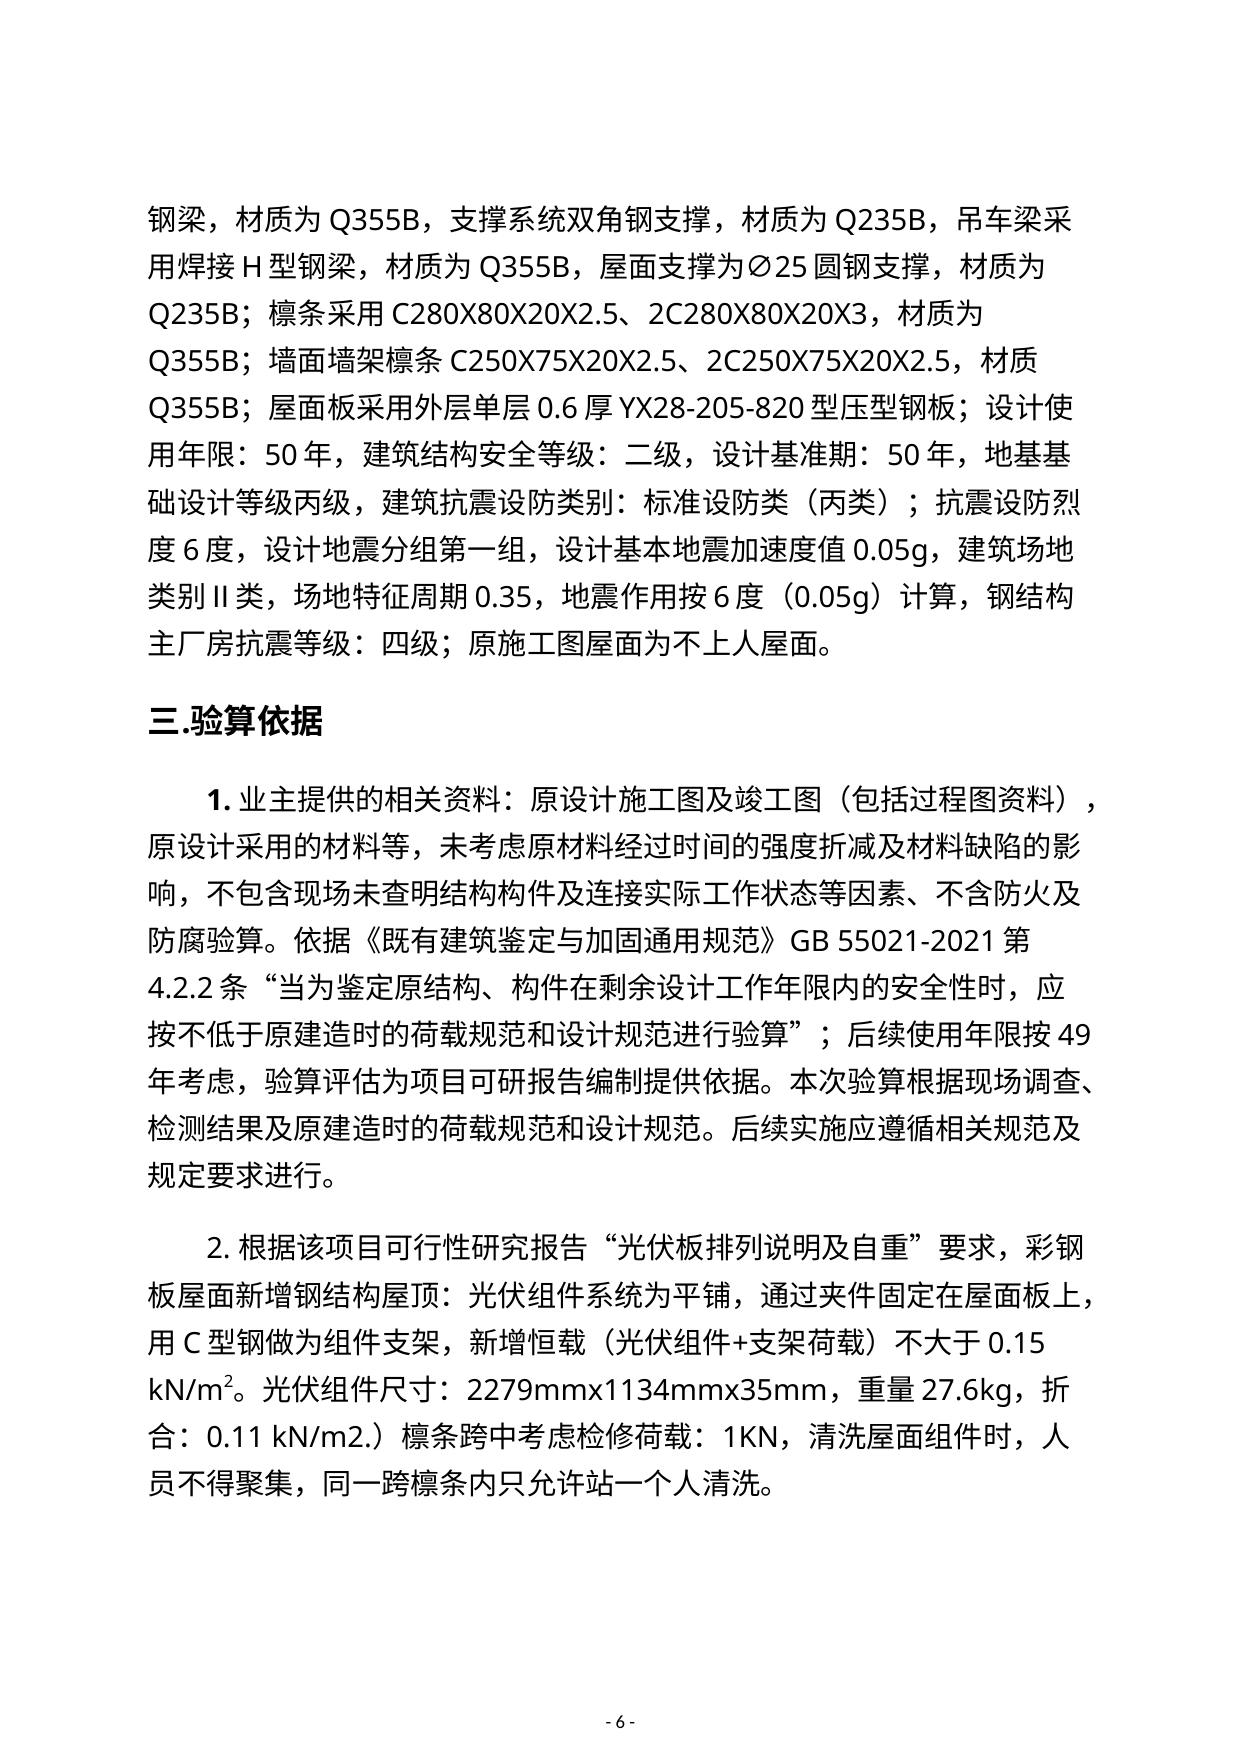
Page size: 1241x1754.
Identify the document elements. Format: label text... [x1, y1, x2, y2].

title 2. 根据该项目可行性研究报告“光伏板排列说明及自重”要求，彩钢板屋面新增钢结构屋顶：光伏组件系统为平铺，通过夹件固定在屋面板上，用C型钢做为组件支架，新增恒载（光伏组件+支架荷载）不大于0.15 kN/m2。光伏组件尺寸：2279mmx1134mmx35mm，重量27.6kg，折合：0.11 kN/m2.）檩条跨中考虑检修荷载：1KN，清洗屋面组件时，人员不得聚集，同一跨檩条内只允许站一个人清洗。 [148, 1223, 1093, 1272]
title 1. 业主提供的相关资料：原设计施工图及竣工图（包括过程图资料），原设计采用的材料等，未考虑原材料经过时间的强度折减及材料缺陷的影响，不包含现场未查明结构构件及连接实际工作状态等因素、不含防火及防腐验算。依据《既有建筑鉴定与加固通用规范》GB 55021-2021第4.2.2条“当为鉴定原结构、构件在剩余设计工作年限内的安全性时，应按不低于原建造时的荷载规范和设计规范进行验算”；后续使用年限按49年考虑，验算评估为项目可研报告编制提供依据。本次验算根据现场调查、检测结果及原建造时的荷载规范和设计规范。后续实施应遵循相关规范及规定要求进行。 [148, 774, 1093, 1059]
title 1. 业主提供的相关资料：原设计施工图及竣工图（包括过程图资料），原设计采用的材料等，未考虑原材料经过时间的强度折减及材料缺陷的影响，不包含现场未查明结构构件及连接实际工作状态等因素、不含防火及防腐验算。依据《既有建筑鉴定与加固通用规范》GB 55021-2021第4.2.2条“当为鉴定原结构、构件在剩余设计工作年限内的安全性时，应按不低于原建造时的荷载规范和设计规范进行验算”；后续使用年限按49年考虑，验算评估为项目可研报告编制提供依据。本次验算根据现场调查、检测结果及原建造时的荷载规范和设计规范。后续实施应遵循相关规范及规定要求进行。 [148, 1101, 1093, 1198]
title 2. 根据该项目可行性研究报告“光伏板排列说明及自重”要求，彩钢板屋面新增钢结构屋顶：光伏组件系统为平铺，通过夹件固定在屋面板上，用C型钢做为组件支架，新增恒载（光伏组件+支架荷载）不大于0.15 kN/m2。光伏组件尺寸：2279mmx1134mmx35mm，重量27.6kg，折合：0.11 kN/m2.）檩条跨中考虑检修荷载：1KN，清洗屋面组件时，人员不得聚集，同一跨檩条内只允许站一个人清洗。 [148, 1314, 1093, 1505]
title 三.验算依据 [148, 690, 1093, 749]
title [148, 194, 1093, 665]
